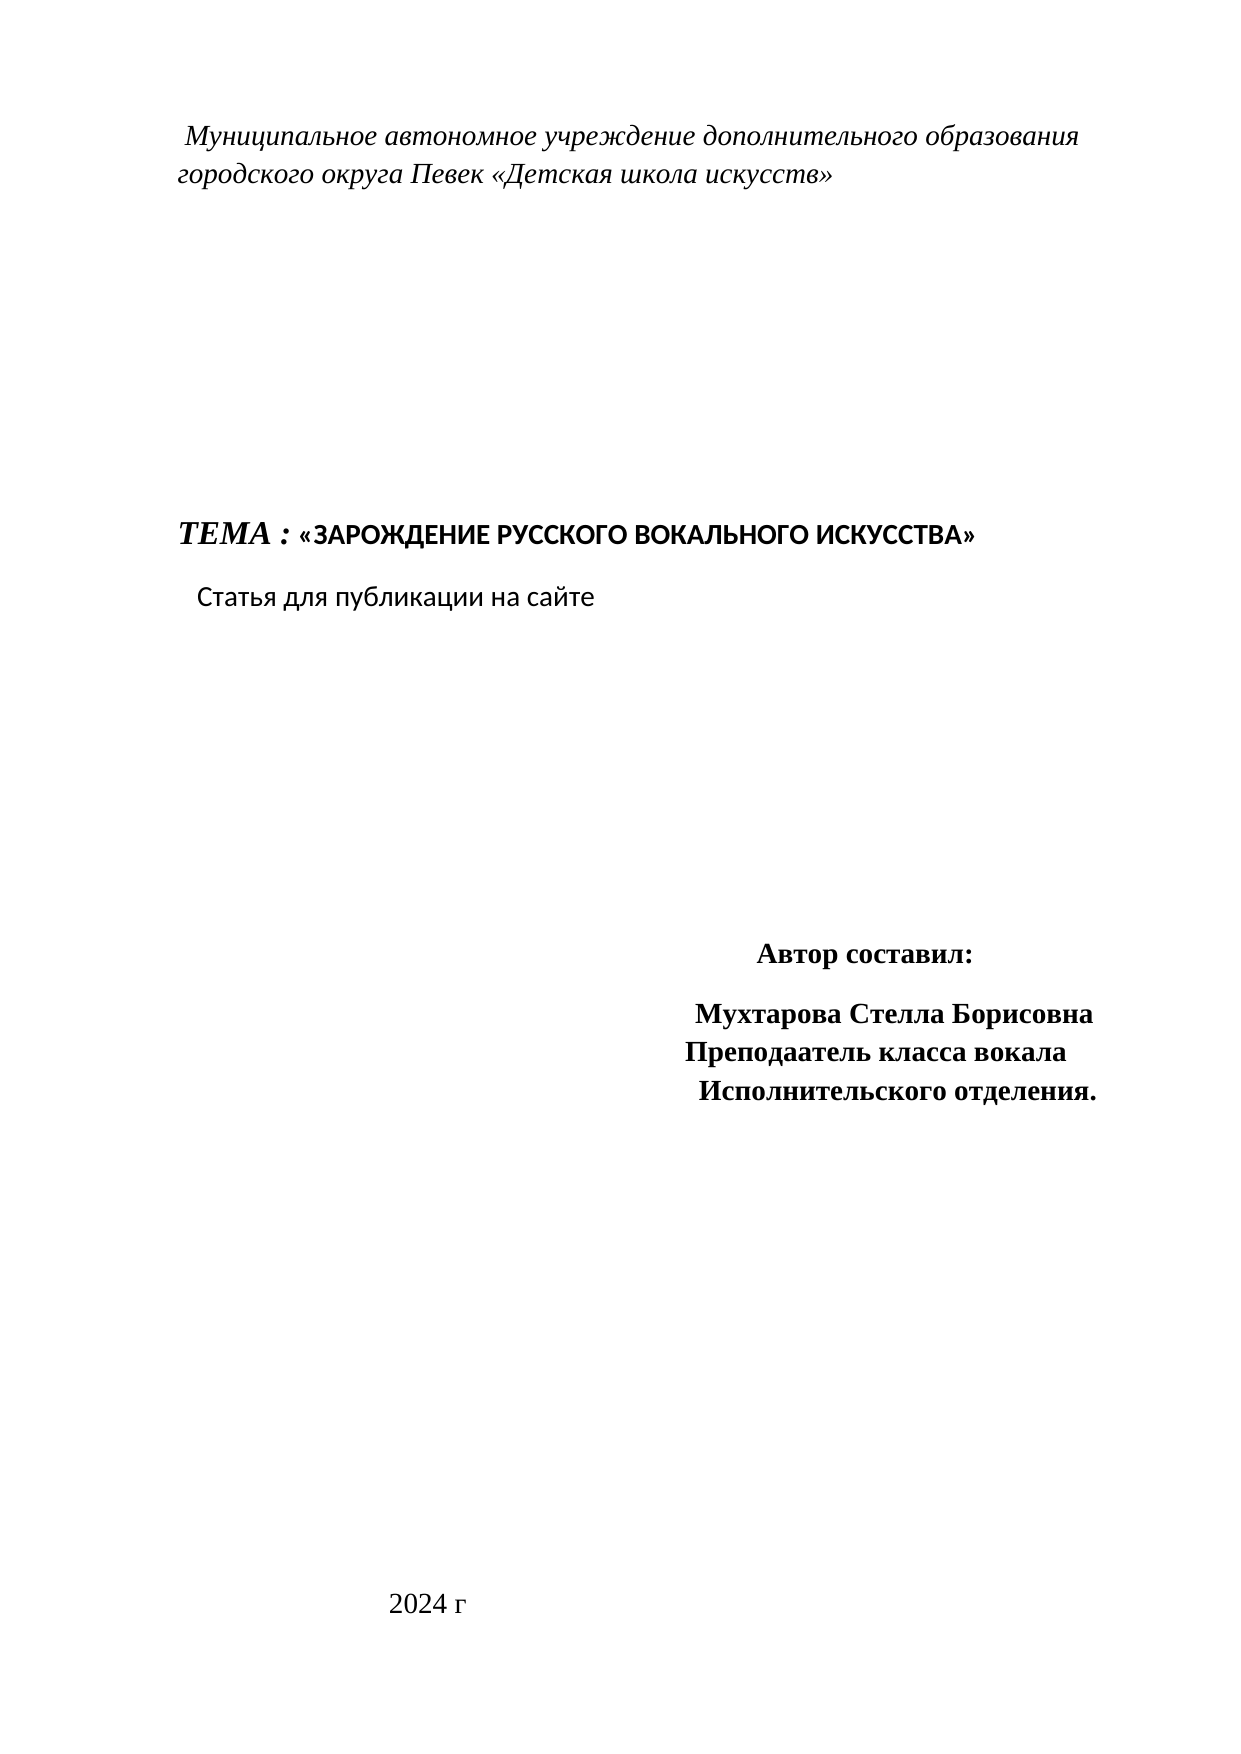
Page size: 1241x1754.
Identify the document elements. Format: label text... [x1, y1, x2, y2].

text Автор составил: [177, 937, 1152, 970]
text Исполнительского отделения. [177, 1073, 1152, 1107]
text Статья для публикации на сайте [177, 578, 1152, 613]
text Мухтарова Стелла Борисовна [177, 996, 1152, 1029]
text Муниципальное автономное учреждение дополнительного образования городского округа Певек «Детская школа искусств» [177, 118, 1152, 190]
text ТЕМА : «ЗАРОЖДЕНИЕ РУССКОГО ВОКАЛЬНОГО ИСКУССТВА» [177, 513, 1152, 551]
text 2024 г [177, 1587, 1152, 1620]
text Преподаатель класса вокала [177, 1034, 1152, 1068]
